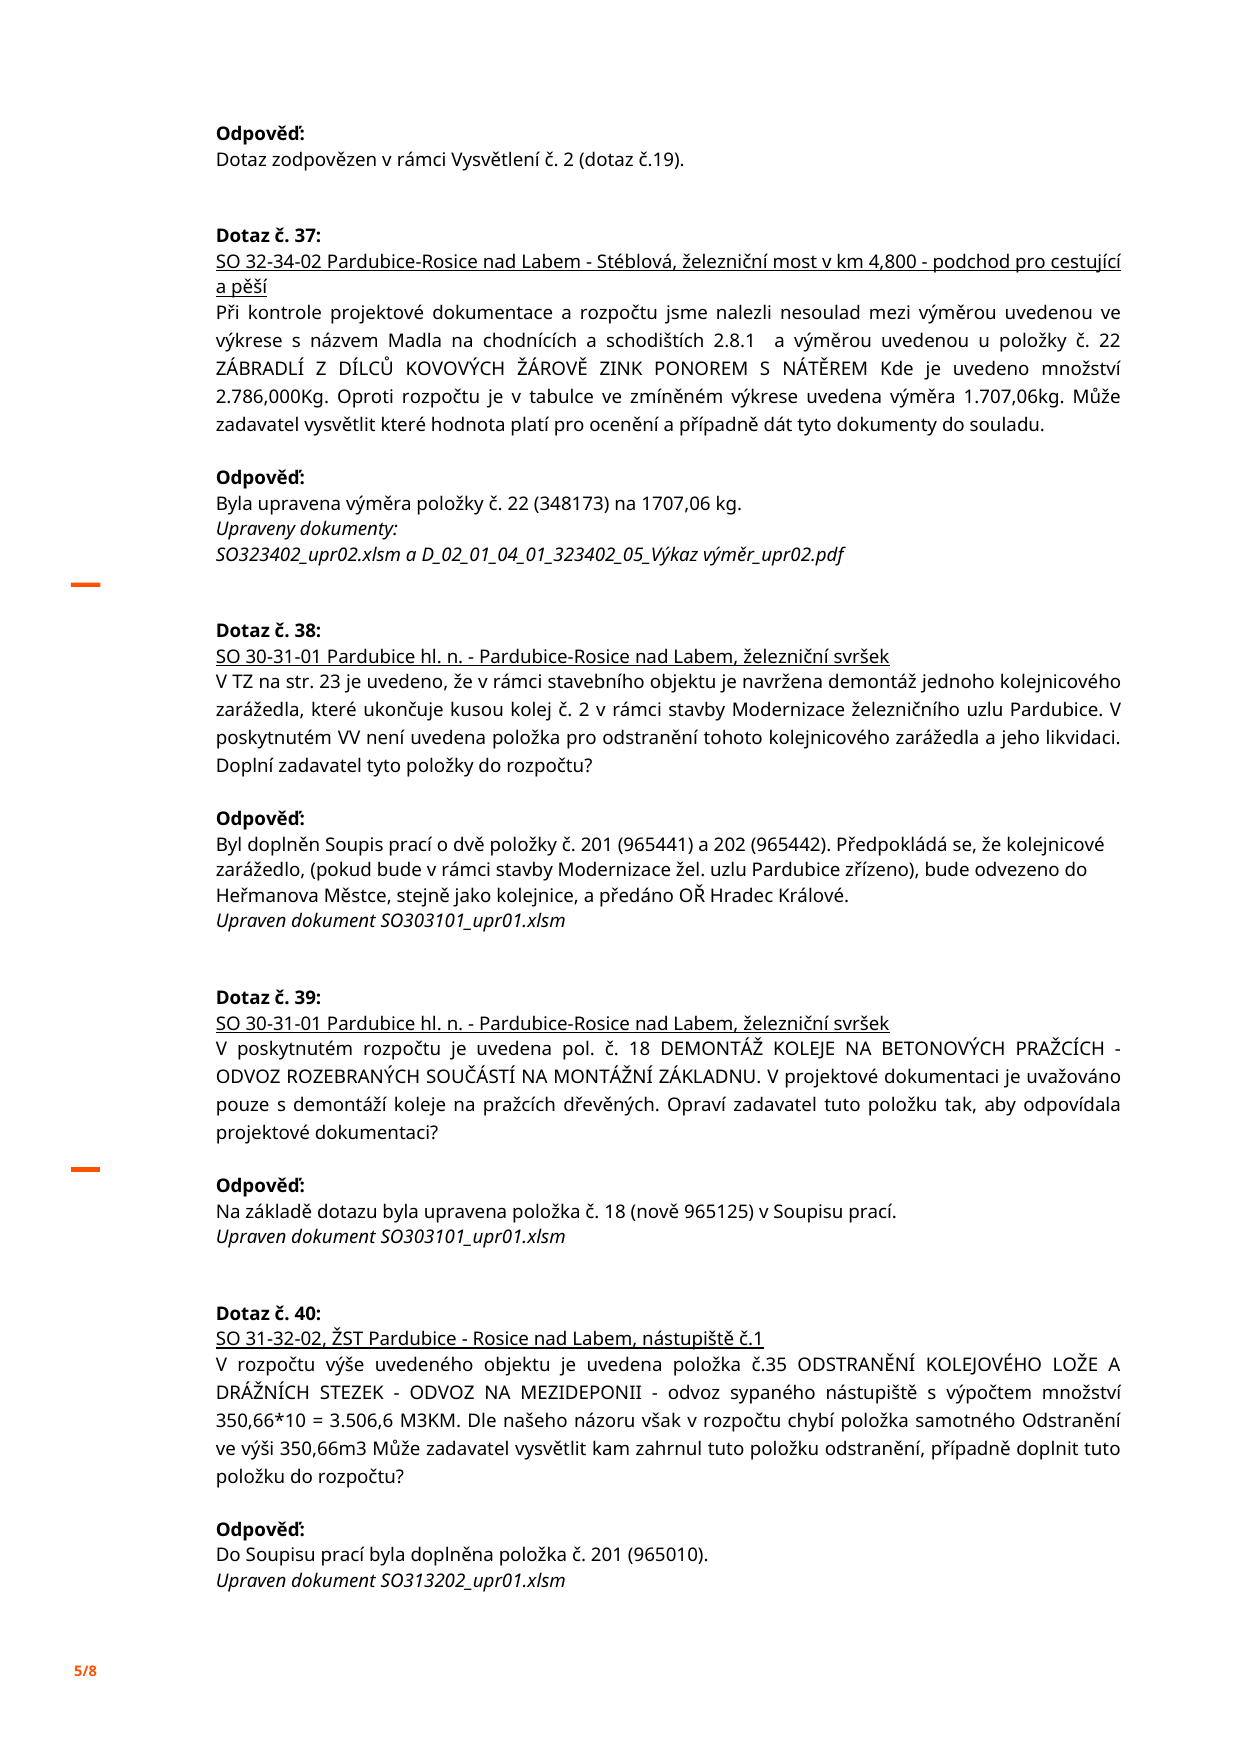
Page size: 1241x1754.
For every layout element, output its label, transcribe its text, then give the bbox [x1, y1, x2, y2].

text Byla upravena výměra položky č. 22 (348173) na 1707,06 kg. [216, 490, 1122, 515]
text SO 30-31-01 Pardubice hl. n. - Pardubice-Rosice nad Labem, železniční svršek [216, 643, 1122, 668]
text Dotaz č. 38: [216, 617, 1122, 643]
text V poskytnutém rozpočtu je uvedena pol. č. 18 DEMONTÁŽ KOLEJE NA BETONOVÝCH PRAŽCÍCH - ODVOZ ROZEBRANÝCH SOUČÁSTÍ NA MONTÁŽNÍ ZÁKLADNU. V projektové dokumentaci je uvažováno pouze s demontáží koleje na pražcích dřevěných. Opraví zadavatel tuto položku tak, aby odpovídala projektové dokumentaci? [216, 1035, 1122, 1145]
text Upraven dokument SO313202_upr01.xlsm [216, 1567, 1122, 1593]
text Upraven dokument SO303101_upr01.xlsm [216, 908, 1122, 933]
text Dotaz č. 37: [216, 223, 1122, 248]
text Dotaz č. 39: [216, 984, 1122, 1010]
text Odpověď: [216, 1172, 1122, 1198]
text Odpověď: [216, 464, 1122, 490]
text V rozpočtu výše uvedeného objektu je uvedena položka č.35 ODSTRANĚNÍ KOLEJOVÉHO LOŽE A DRÁŽNÍCH STEZEK - ODVOZ NA MEZIDEPONII - odvoz sypaného nástupiště s výpočtem množství 350,66*10 = 3.506,6 M3KM. Dle našeho názoru však v rozpočtu chybí položka samotného Odstranění ve výši 350,66m3 Může zadavatel vysvětlit kam zahrnul tuto položku odstranění, případně doplnit tuto položku do rozpočtu? [216, 1351, 1122, 1489]
text Byl doplněn Soupis prací o dvě položky č. 201 (965441) a 202 (965442). Předpokládá se, že kolejnicové zarážedlo, (pokud bude v rámci stavby Modernizace žel. uzlu Pardubice zřízeno), bude odvezeno do Heřmanova Městce, stejně jako kolejnice, a předáno OŘ Hradec Králové. [216, 831, 1122, 908]
text Dotaz zodpovězen v rámci Vysvětlení č. 2 (dotaz č.19). [216, 146, 1122, 172]
text Do Soupisu prací byla doplněna položka č. 201 (965010). [216, 1542, 1122, 1567]
text Dotaz č. 40: [216, 1300, 1122, 1326]
text Při kontrole projektové dokumentace a rozpočtu jsme nalezli nesoulad mezi výměrou uvedenou ve výkrese s názvem Madla na chodnících a schodištích 2.8.1 a výměrou uvedenou u položky č. 22 ZÁBRADLÍ Z DÍLCŮ KOVOVÝCH ŽÁROVĚ ZINK PONOREM S NÁTĚREM Kde je uvedeno množství 2.786,000Kg. Oproti rozpočtu je v tabulce ve zmíněném výkrese uvedena výměra 1.707,06kg. Může zadavatel vysvětlit které hodnota platí pro ocenění a případně dát tyto dokumenty do souladu. [216, 299, 1122, 437]
text Odpověď: [216, 121, 1122, 146]
text Odpověď: [216, 1516, 1122, 1542]
text SO323402_upr02.xlsm a D_02_01_04_01_323402_05_Výkaz výměr_upr02.pdf [216, 541, 1122, 566]
text SO 31-32-02, ŽST Pardubice - Rosice nad Labem, nástupiště č.1 [216, 1326, 1122, 1351]
text V TZ na str. 23 je uvedeno, že v rámci stavebního objektu je navržena demontáž jednoho kolejnicového zarážedla, které ukončuje kusou kolej č. 2 v rámci stavby Modernizace železničního uzlu Pardubice. V poskytnutém VV není uvedena položka pro odstranění tohoto kolejnicového zarážedla a jeho likvidaci. Doplní zadavatel tyto položky do rozpočtu? [216, 668, 1122, 778]
text Upraven dokument SO303101_upr01.xlsm [216, 1223, 1122, 1249]
text Upraveny dokumenty: [216, 515, 1122, 541]
text SO 32-34-02 Pardubice-Rosice nad Labem - Stéblová, železniční most v km 4,800 - podchod pro cestující a pěší [216, 248, 1122, 299]
text Na základě dotazu byla upravena položka č. 18 (nově 965125) v Soupisu prací. [216, 1198, 1122, 1223]
text SO 30-31-01 Pardubice hl. n. - Pardubice-Rosice nad Labem, železniční svršek [216, 1010, 1122, 1035]
text Odpověď: [216, 806, 1122, 831]
